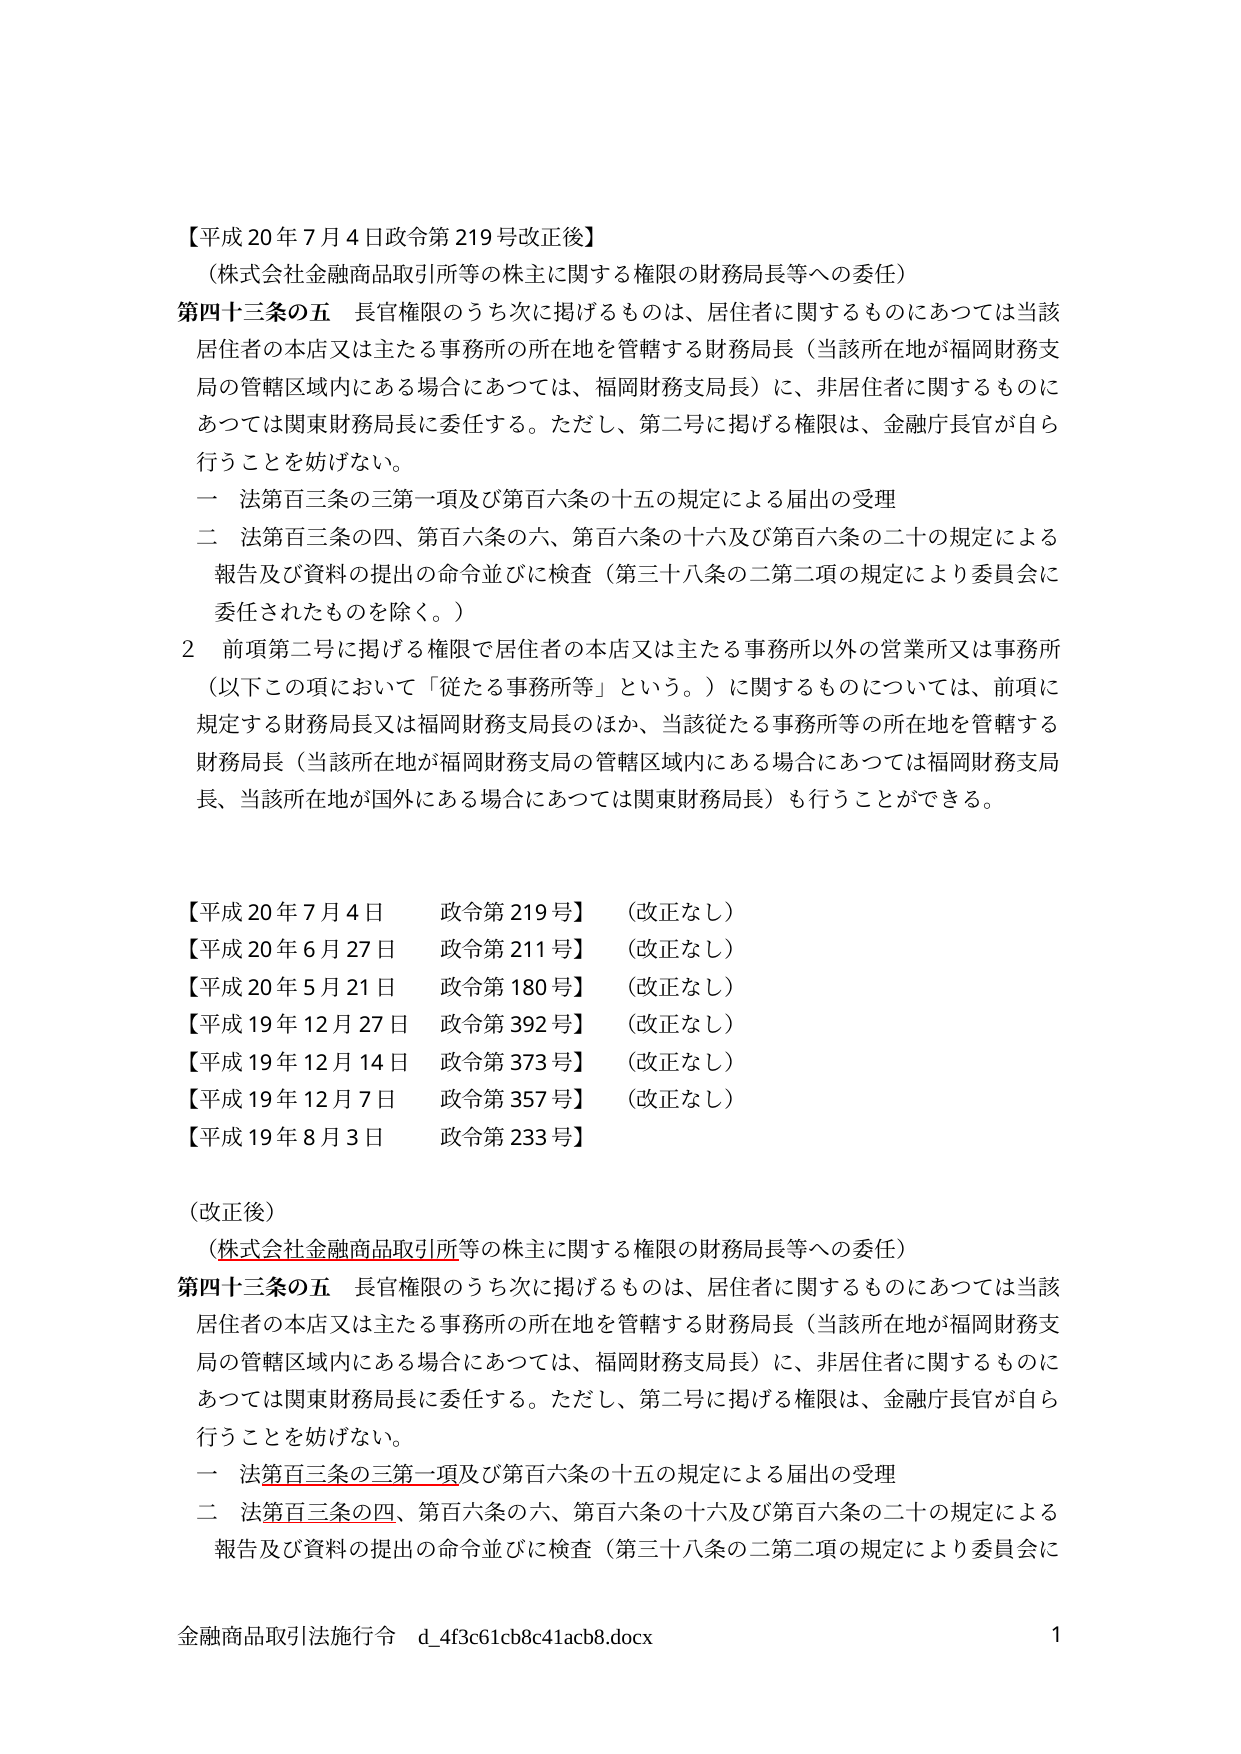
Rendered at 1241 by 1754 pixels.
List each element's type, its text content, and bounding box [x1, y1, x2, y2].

text ２ 前項第二号に掲げる権限で居住者の本店又は主たる事務所以外の営業所又は事務所（以下この項において「従たる事務所等」という。）に関するものについては、前項に規定する財務局長又は福岡財務支局長のほか、当該従たる事務所等の所在地を管轄する財務局長（当該所在地が福岡財務支局の管轄区域内にある場合にあつては福岡財務支局長、当該所在地が国外にある場合にあつては関東財務局長）も行うことができる。 [177, 629, 1063, 817]
text 【平成20年5月21日 政令第180号】 （改正なし） [177, 967, 1063, 1004]
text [196, 1492, 1063, 1567]
text 第四十三条の五 長官権限のうち次に掲げるものは、居住者に関するものにあつては当該居住者の本店又は主たる事務所の所在地を管轄する財務局長（当該所在地が福岡財務支局の管轄区域内にある場合にあつては、福岡財務支局長）に、非居住者に関するものにあつては関東財務局長に委任する。ただし、第二号に掲げる権限は、金融庁長官が自ら行うことを妨げない。 [177, 292, 1063, 479]
text 【平成20年6月27日 政令第211号】 （改正なし） [177, 929, 1063, 967]
text 二 法第百三条の四、第百六条の六、第百六条の十六及び第百六条の二十の規定による報告及び資料の提出の命令並びに検査（第三十八条の二第二項の規定により委員会に委任されたものを除く。） [196, 517, 1063, 629]
text 第四十三条の五 長官権限のうち次に掲げるものは、居住者に関するものにあつては当該居住者の本店又は主たる事務所の所在地を管轄する財務局長（当該所在地が福岡財務支局の管轄区域内にある場合にあつては、福岡財務支局長）に、非居住者に関するものにあつては関東財務局長に委任する。ただし、第二号に掲げる権限は、金融庁長官が自ら行うことを妨げない。 [177, 1267, 1063, 1454]
text （株式会社金融商品取引所等の株主に関する権限の財務局長等への委任） [196, 1229, 1063, 1267]
text 【平成20年7月4日政令第219号改正後】 [177, 217, 1063, 254]
text 【平成20年7月4日 政令第219号】 （改正なし） [177, 892, 1063, 929]
text （株式会社金融商品取引所等の株主に関する権限の財務局長等への委任） [196, 254, 1063, 292]
text 【平成19年12月7日 政令第357号】 （改正なし） [177, 1079, 1063, 1117]
text 【平成19年12月14日 政令第373号】 （改正なし） [177, 1042, 1063, 1079]
text 【平成19年8月3日 政令第233号】 [177, 1117, 1063, 1154]
text 一 法第百三条の三第一項及び第百六条の十五の規定による届出の受理 [196, 479, 1063, 517]
text 一 法第百三条の三第一項及び第百六条の十五の規定による届出の受理 [196, 1454, 1063, 1492]
text 【平成19年12月27日 政令第392号】 （改正なし） [177, 1004, 1063, 1042]
text （改正後） [177, 1192, 1063, 1229]
